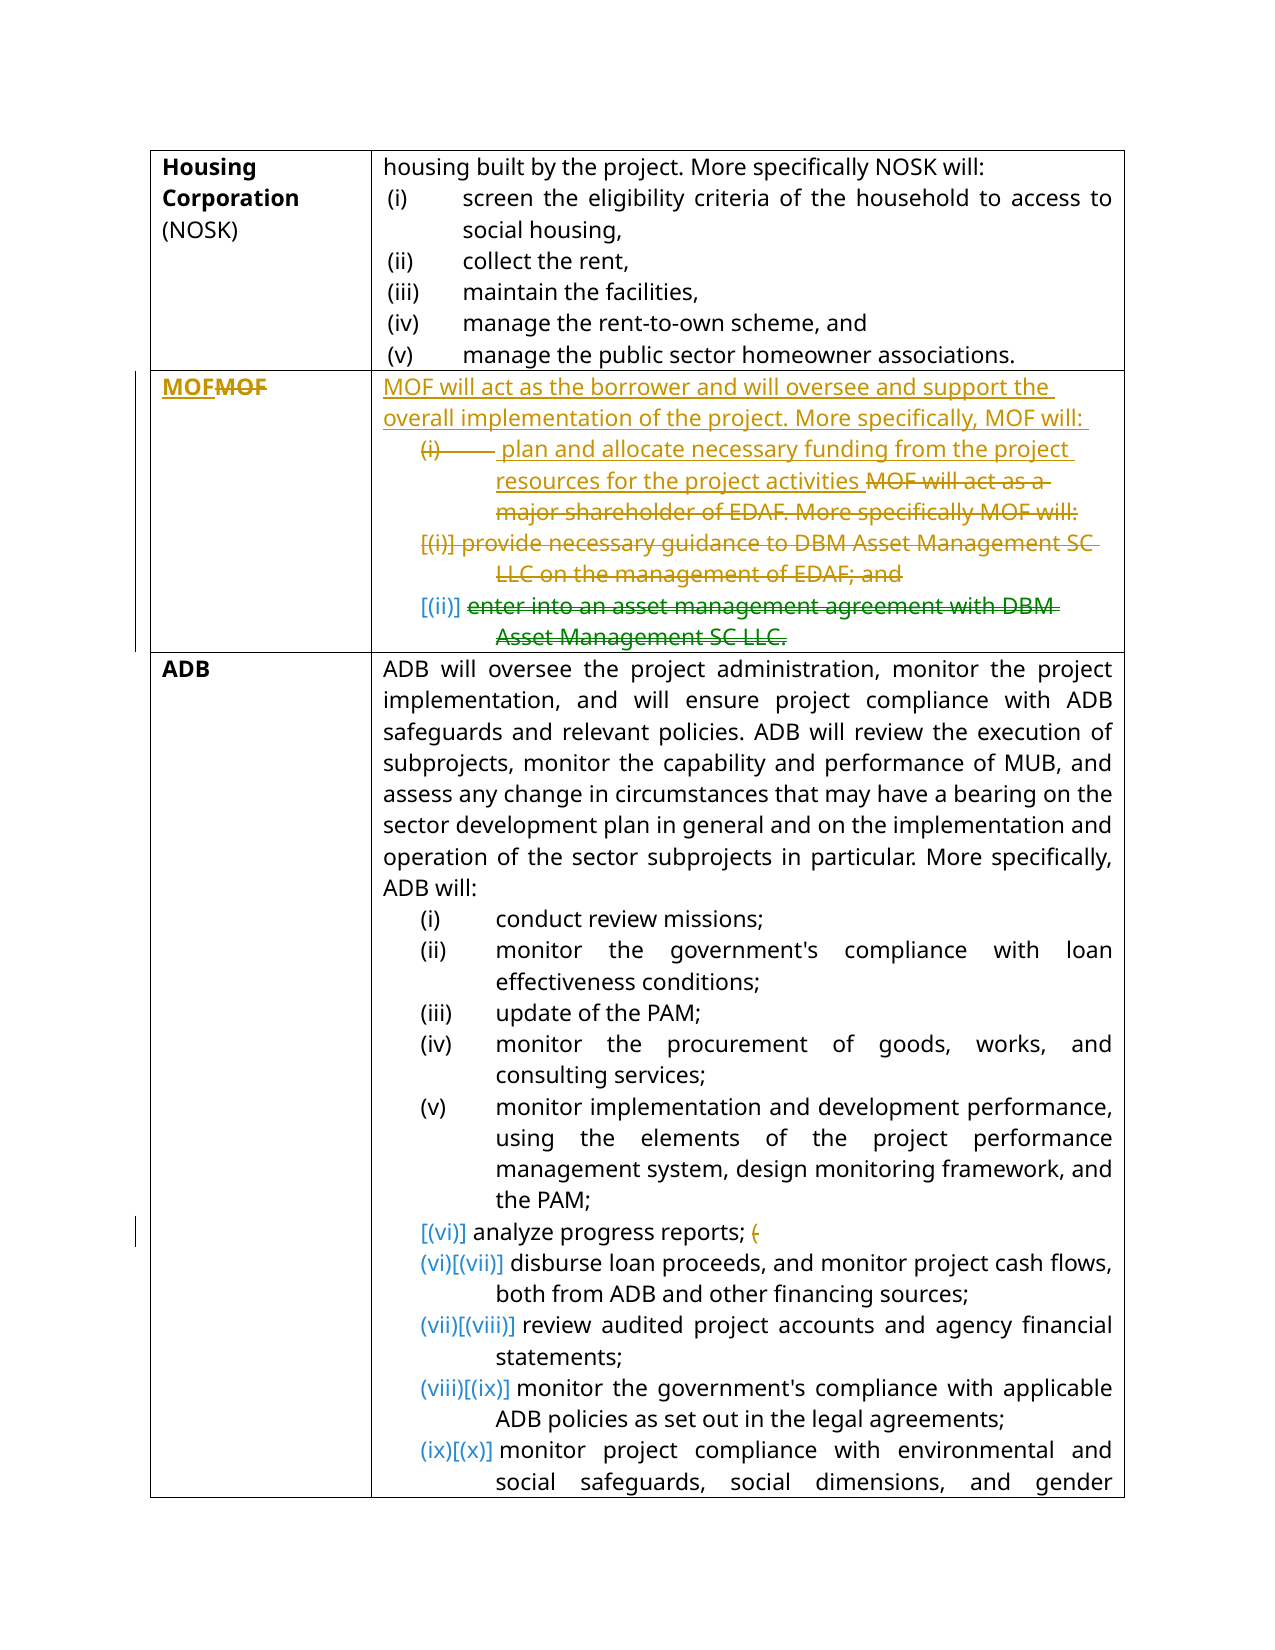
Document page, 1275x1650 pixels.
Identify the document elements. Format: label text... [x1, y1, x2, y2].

table_cell [372, 371, 1124, 652]
table_cell [151, 371, 371, 652]
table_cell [372, 653, 1124, 1497]
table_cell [151, 151, 371, 370]
table_cell ADB [151, 653, 371, 1497]
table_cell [372, 151, 1124, 370]
